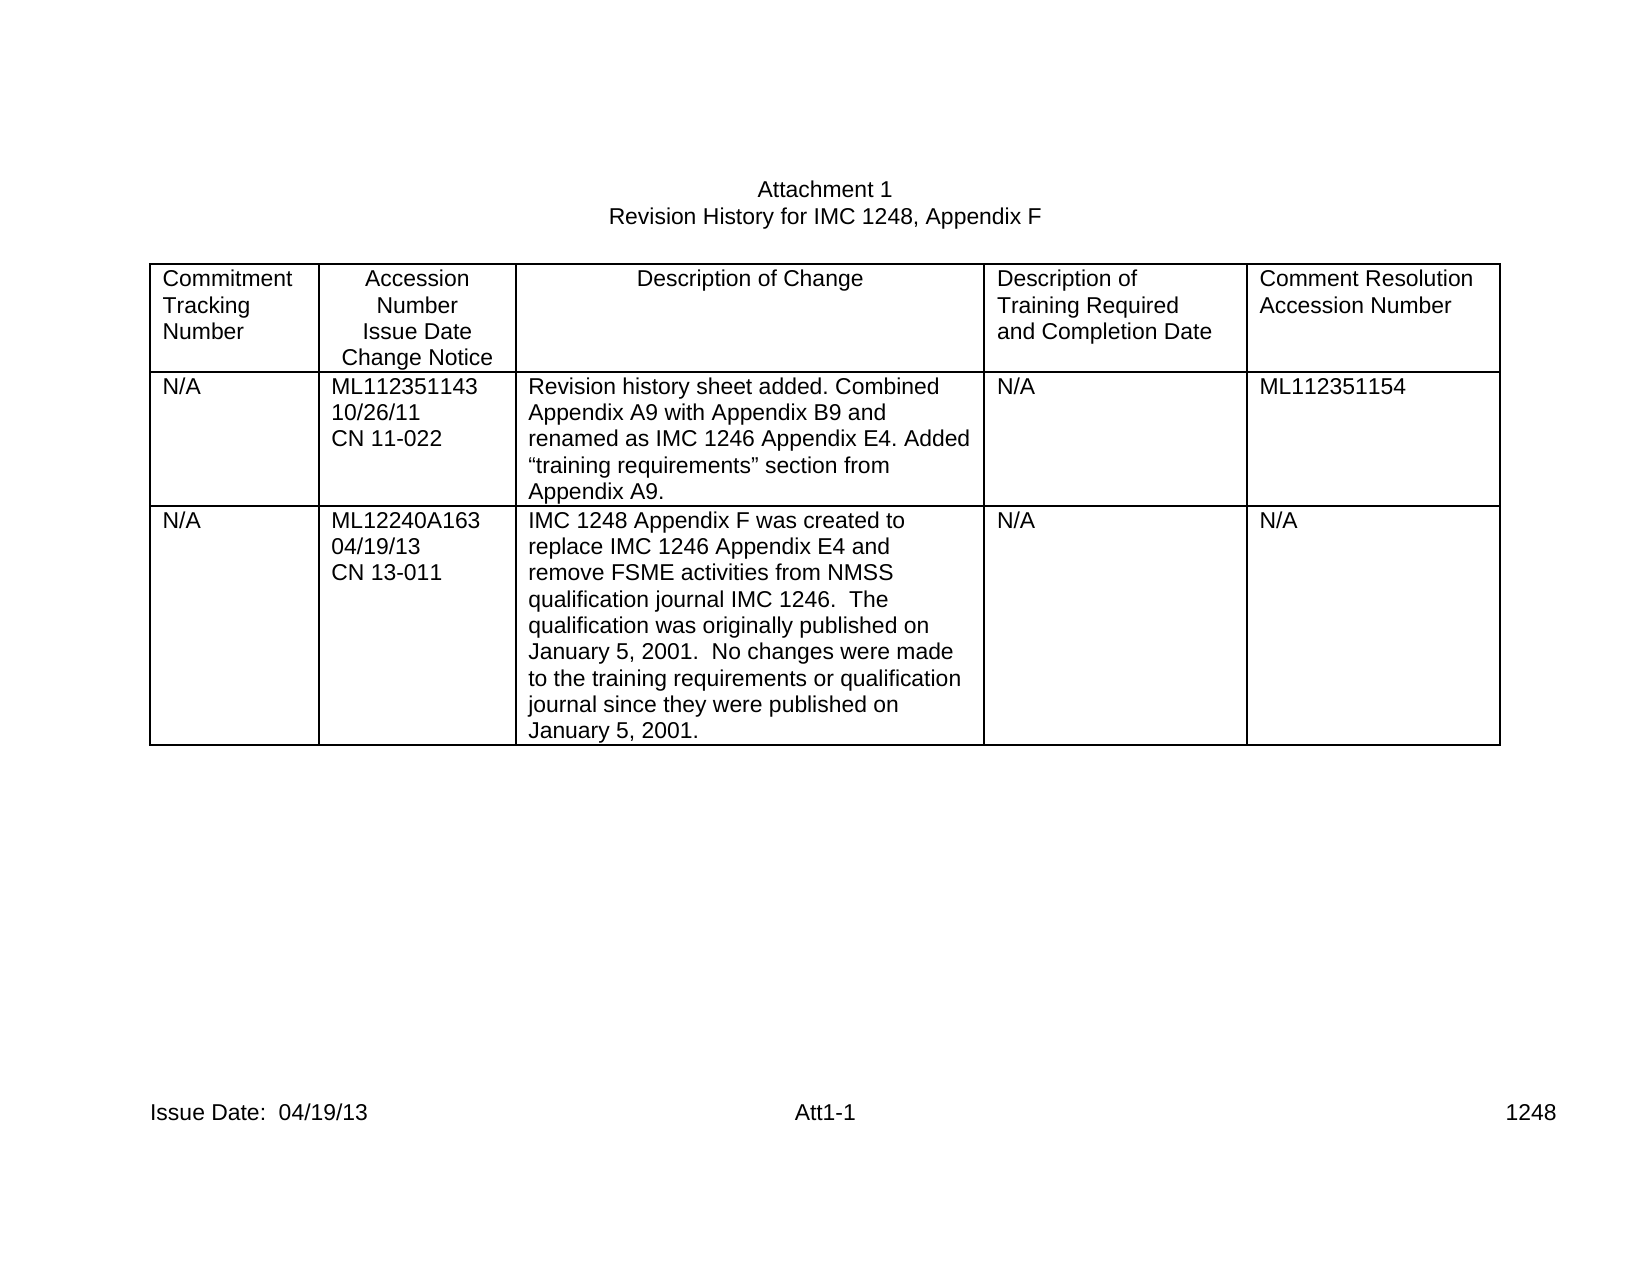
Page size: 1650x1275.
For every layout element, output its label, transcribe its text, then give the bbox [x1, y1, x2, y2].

table_cell ML112351154 [1248, 373, 1499, 504]
table_cell N/A [985, 507, 1246, 744]
table_cell N/A [151, 373, 318, 504]
table_cell N/A [151, 507, 318, 744]
table_cell IMC 1248 Appendix F was created to replace IMC 1246 Appendix E4 and remove FSME activities from NMSS qualification journal IMC 1246. The qualification was originally published on January 5, 2001. No changes were made to the training requirements or qualification journal since they were published on January 5, 2001. [517, 507, 983, 744]
table_cell N/A [1248, 507, 1499, 744]
table_header Description of Change [517, 265, 983, 371]
text Revision History for IMC 1248, Appendix F [150, 203, 1500, 229]
table_cell N/A [985, 373, 1246, 504]
table_cell ML112351143 10/26/11 CN 11-022 [320, 373, 515, 504]
table_cell ML12240A163 04/19/13 CN 13-011 [320, 507, 515, 744]
text Attachment 1 [150, 176, 1500, 203]
table_header Description of Training Required and Completion Date [985, 265, 1246, 371]
table_header Comment Resolution Accession Number [1248, 265, 1499, 371]
table_header Commitment Tracking Number [151, 265, 318, 371]
table_header Accession Number Issue Date Change Notice [320, 265, 515, 371]
table_cell Revision history sheet added. Combined Appendix A9 with Appendix B9 and renamed as IMC 1246 Appendix E4. Added “training requirements” section from Appendix A9. [517, 373, 983, 504]
